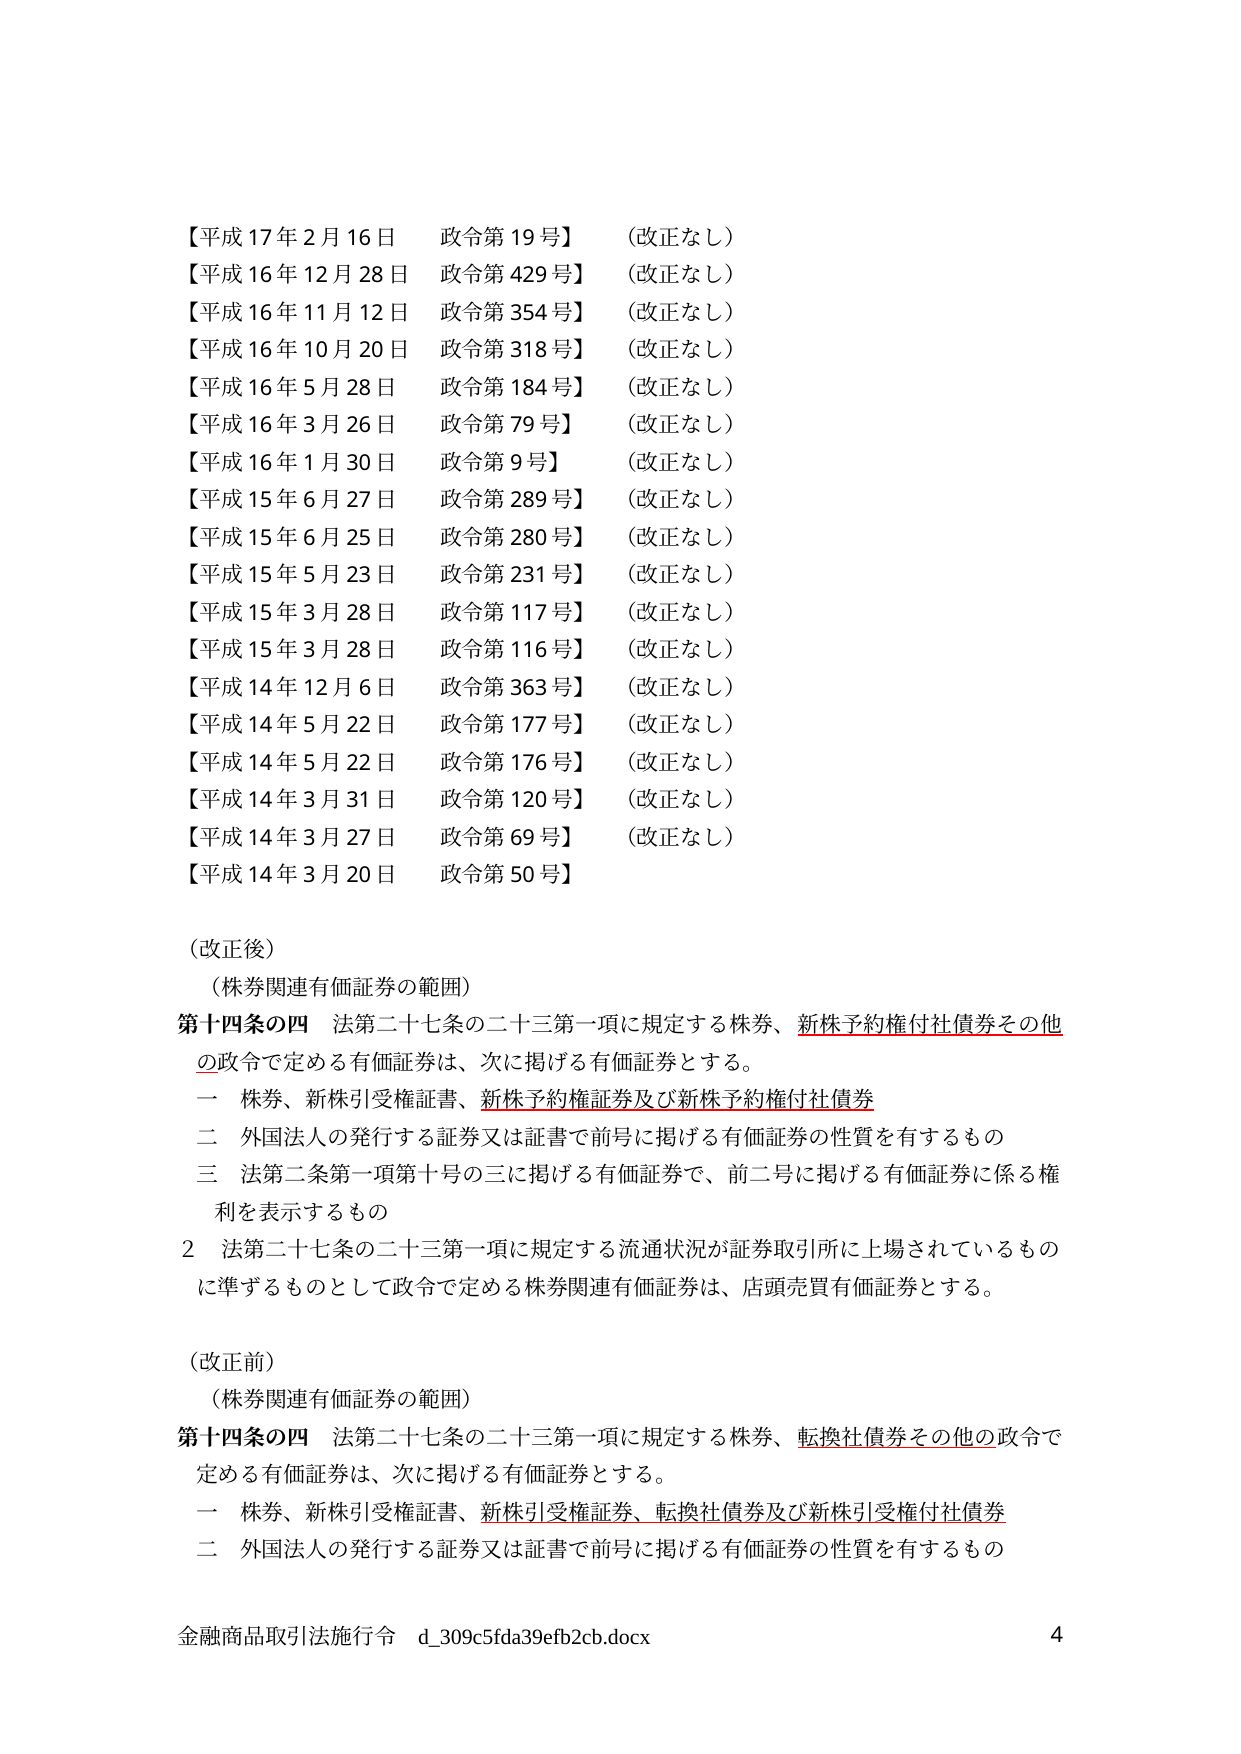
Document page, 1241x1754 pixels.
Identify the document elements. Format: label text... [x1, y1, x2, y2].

text 一 株券、新株引受権証書、新株引受権証券、転換社債券及び新株引受権付社債券 [196, 1492, 1063, 1529]
text 第十四条の四 法第二十七条の二十三第一項に規定する株券、新株予約権付社債券その他の政令で定める有価証券は、次に掲げる有価証券とする。 [177, 1004, 1063, 1079]
text 【平成16年11月12日 政令第354号】 （改正なし） [177, 292, 1063, 329]
text 二 外国法人の発行する証券又は証書で前号に掲げる有価証券の性質を有するもの [196, 1529, 1063, 1567]
text 【平成14年3月27日 政令第69号】 （改正なし） [177, 817, 1063, 854]
text （株券関連有価証券の範囲） [177, 1379, 1063, 1417]
text 【平成15年6月25日 政令第280号】 （改正なし） [177, 517, 1063, 554]
text （改正前） [177, 1342, 1063, 1379]
text 【平成16年1月30日 政令第9号】 （改正なし） [177, 442, 1063, 479]
text 【平成15年3月28日 政令第116号】 （改正なし） [177, 629, 1063, 667]
text 【平成16年5月28日 政令第184号】 （改正なし） [177, 367, 1063, 404]
text 【平成14年5月22日 政令第177号】 （改正なし） [177, 704, 1063, 742]
text （株券関連有価証券の範囲） [177, 967, 1063, 1004]
text 【平成17年2月16日 政令第19号】 （改正なし） [177, 217, 1063, 254]
text 【平成14年5月22日 政令第176号】 （改正なし） [177, 742, 1063, 779]
text 【平成16年12月28日 政令第429号】 （改正なし） [177, 254, 1063, 292]
text 第十四条の四 法第二十七条の二十三第一項に規定する株券、転換社債券その他の政令で定める有価証券は、次に掲げる有価証券とする。 [177, 1417, 1063, 1492]
text 【平成14年12月6日 政令第363号】 （改正なし） [177, 667, 1063, 704]
text 三 法第二条第一項第十号の三に掲げる有価証券で、前二号に掲げる有価証券に係る権利を表示するもの [196, 1154, 1063, 1229]
text （改正後） [177, 929, 1063, 967]
text 【平成15年6月27日 政令第289号】 （改正なし） [177, 479, 1063, 517]
text 【平成15年3月28日 政令第117号】 （改正なし） [177, 592, 1063, 629]
text 【平成16年10月20日 政令第318号】 （改正なし） [177, 329, 1063, 367]
text 【平成16年3月26日 政令第79号】 （改正なし） [177, 404, 1063, 442]
text ２ 法第二十七条の二十三第一項に規定する流通状況が証券取引所に上場されているものに準ずるものとして政令で定める株券関連有価証券は、店頭売買有価証券とする。 [177, 1229, 1063, 1304]
text 【平成14年3月31日 政令第120号】 （改正なし） [177, 779, 1063, 817]
text 【平成14年3月20日 政令第50号】 [177, 854, 1063, 892]
text 二 外国法人の発行する証券又は証書で前号に掲げる有価証券の性質を有するもの [196, 1117, 1063, 1154]
text 一 株券、新株引受権証書、新株予約権証券及び新株予約権付社債券 [196, 1079, 1063, 1117]
text 【平成15年5月23日 政令第231号】 （改正なし） [177, 554, 1063, 592]
